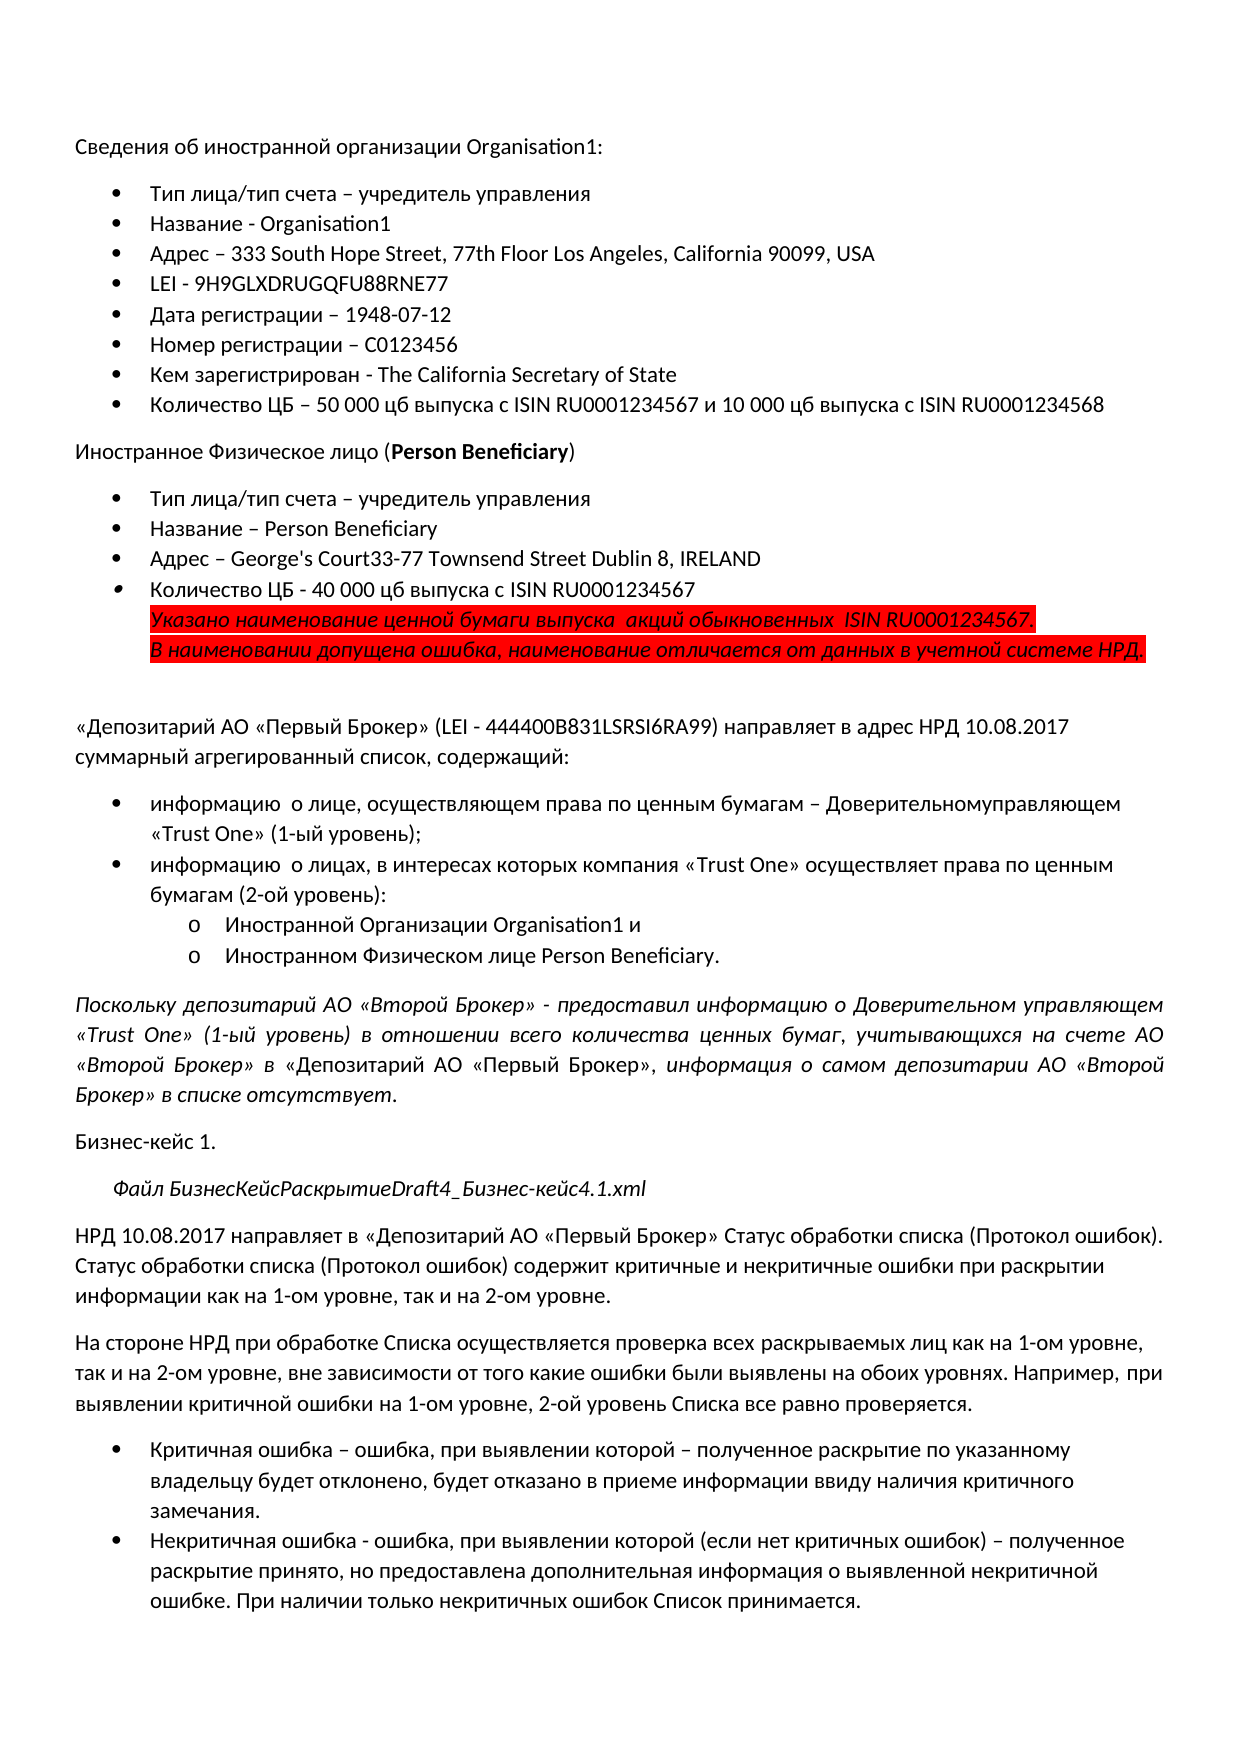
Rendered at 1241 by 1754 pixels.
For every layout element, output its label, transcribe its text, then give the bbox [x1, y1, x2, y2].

list Тип лица/тип счета – учредитель управления [112, 484, 1165, 512]
list информацию о лицах, в интересах которых компания «Trust One» осуществляет права по ценным бумагам (2-ой уровень): [112, 850, 1165, 908]
list Адрес – George's Court33-77 Townsend Street Dublin 8, IRELAND [112, 544, 1165, 572]
text Сведения об иностранной организации Organisation1: [75, 132, 1165, 160]
list Указано наименование ценной бумаги выпуска акций обыкновенных ISIN RU0001234567. В наименовании допущена ошибка, наименование отличается от данных в учетной системе НРД. [150, 605, 1165, 663]
list Иностранной Организации Organisation1 и [187, 910, 1165, 939]
text Файл БизнесКейсРаскрытиеDraft4_Бизнес-кейс4.1.xml [112, 1174, 1165, 1202]
list Название - Organisation1 [112, 209, 1165, 237]
list Номер регистрации – C0123456 [112, 330, 1165, 358]
list Дата регистрации – 1948-07-12 [112, 300, 1165, 328]
text Иностранное Физическое лицо (Person Beneficiary) [75, 437, 1165, 465]
list информацию о лице, осуществляющем права по ценным бумагам – Доверительномуправляющем «Trust One» (1-ый уровень); [112, 789, 1165, 847]
list Тип лица/тип счета – учредитель управления [112, 179, 1165, 207]
list Кем зарегистрирован - The California Secretary of State [112, 360, 1165, 388]
list LEI - 9H9GLXDRUGQFU88RNE77 [112, 269, 1165, 297]
list Иностранном Физическом лице Person Beneficiary. [187, 942, 1165, 971]
list Некритичная ошибка - ошибка, при выявлении которой (если нет критичных ошибок) – полученное раскрытие принято, но предоставлена дополнительная информация о выявленной некритичной ошибке. При наличии только некритичных ошибок Список принимается. [112, 1526, 1165, 1614]
text На стороне НРД при обработке Списка осуществляется проверка всех раскрываемых лиц как на 1-ом уровне, так и на 2-ом уровне, вне зависимости от того какие ошибки были выявлены на обоих уровнях. Например, при выявлении критичной ошибки на 1-ом уровне, 2-ой уровень Списка все равно проверяется. [75, 1328, 1165, 1417]
list Название – Person Beneficiary [112, 514, 1165, 542]
subtitle Бизнес-кейс 1. [75, 1127, 1165, 1155]
list Критичная ошибка – ошибка, при выявлении которой – полученное раскрытие по указанному владельцу будет отклонено, будет отказано в приеме информации ввиду наличия критичного замечания. [112, 1436, 1165, 1524]
text Поскольку депозитарий АО «Второй Брокер» - предоставил информацию о Доверительном управляющем «Trust One» (1-ый уровень) в отношении всего количества ценных бумаг, учитывающихся на счете АО «Второй Брокер» в «Депозитарий АО «Первый Брокер», информация о самом депозитарии АО «Второй Брокер» в списке отсутствует. [75, 990, 1165, 1108]
text НРД 10.08.2017 направляет в «Депозитарий АО «Первый Брокер» Статус обработки списка (Протокол ошибок). Статус обработки списка (Протокол ошибок) содержит критичные и некритичные ошибки при раскрытии информации как на 1-ом уровне, так и на 2-ом уровне. [75, 1221, 1165, 1309]
list Количество ЦБ – 50 000 цб выпуска с ISIN RU0001234567 и 10 000 цб выпуска с ISIN RU0001234568 [112, 390, 1165, 418]
text «Депозитарий АО «Первый Брокер» (LEI - 444400B831LSRSI6RA99) направляет в адрес НРД 10.08.2017 суммарный агрегированный список, содержащий: [75, 712, 1165, 770]
list Количество ЦБ - 40 000 цб выпуска с ISIN RU0001234567 [112, 575, 1165, 603]
list Адрес – 333 South Hope Street, 77th Floor Los Angeles, California 90099, USA [112, 239, 1165, 267]
